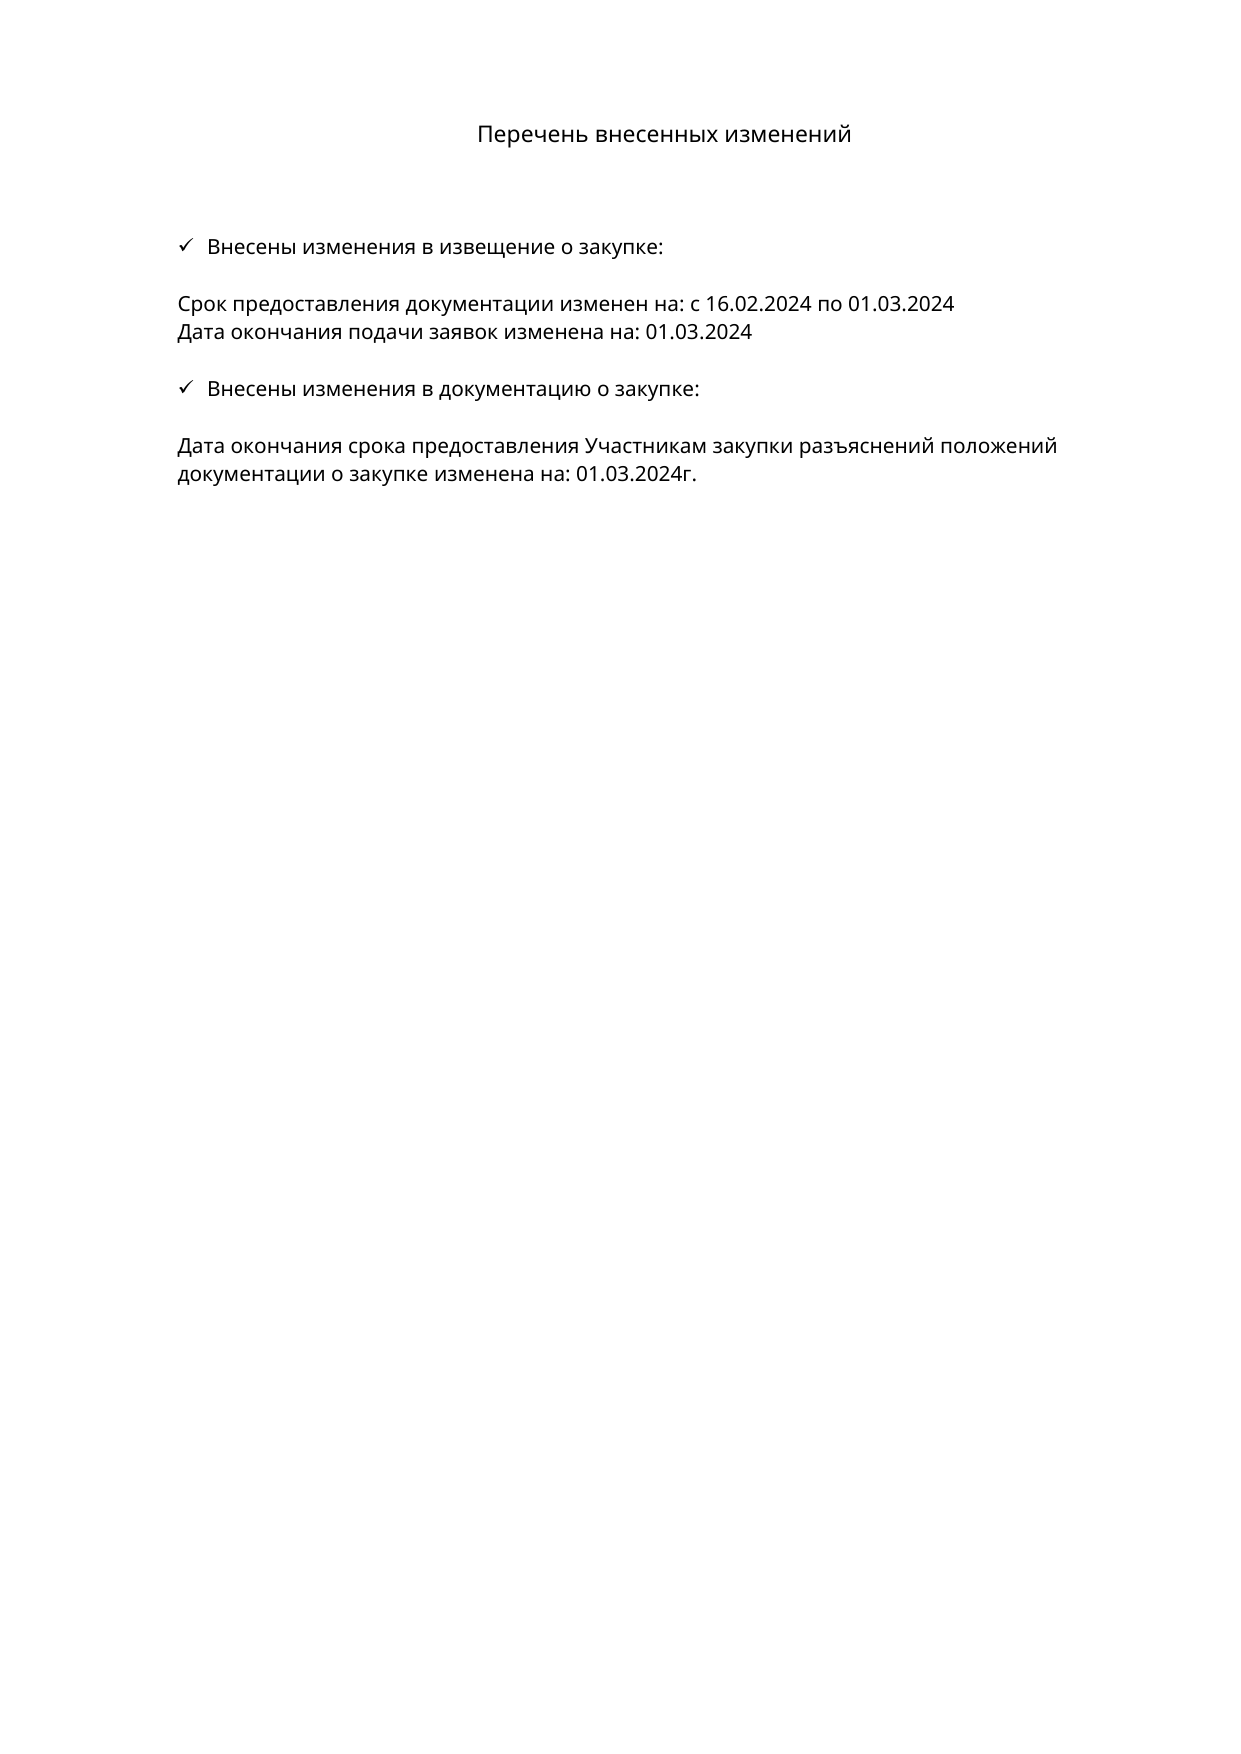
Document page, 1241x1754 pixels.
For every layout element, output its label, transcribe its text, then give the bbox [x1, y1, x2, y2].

text Дата окончания срока предоставления Участникам закупки разъяснений положений документации о закупке изменена на: 01.03.2024г. [177, 431, 1152, 488]
text Перечень внесенных изменений [177, 118, 1152, 149]
list Внесены изменения в документацию о закупке: [177, 374, 1152, 402]
text Срок предоставления документации изменен на: с 16.02.2024 по 01.03.2024 [177, 289, 1152, 317]
text Дата окончания подачи заявок изменена на: 01.03.2024 [177, 317, 1152, 346]
list Внесены изменения в извещение о закупке: [177, 232, 1152, 260]
